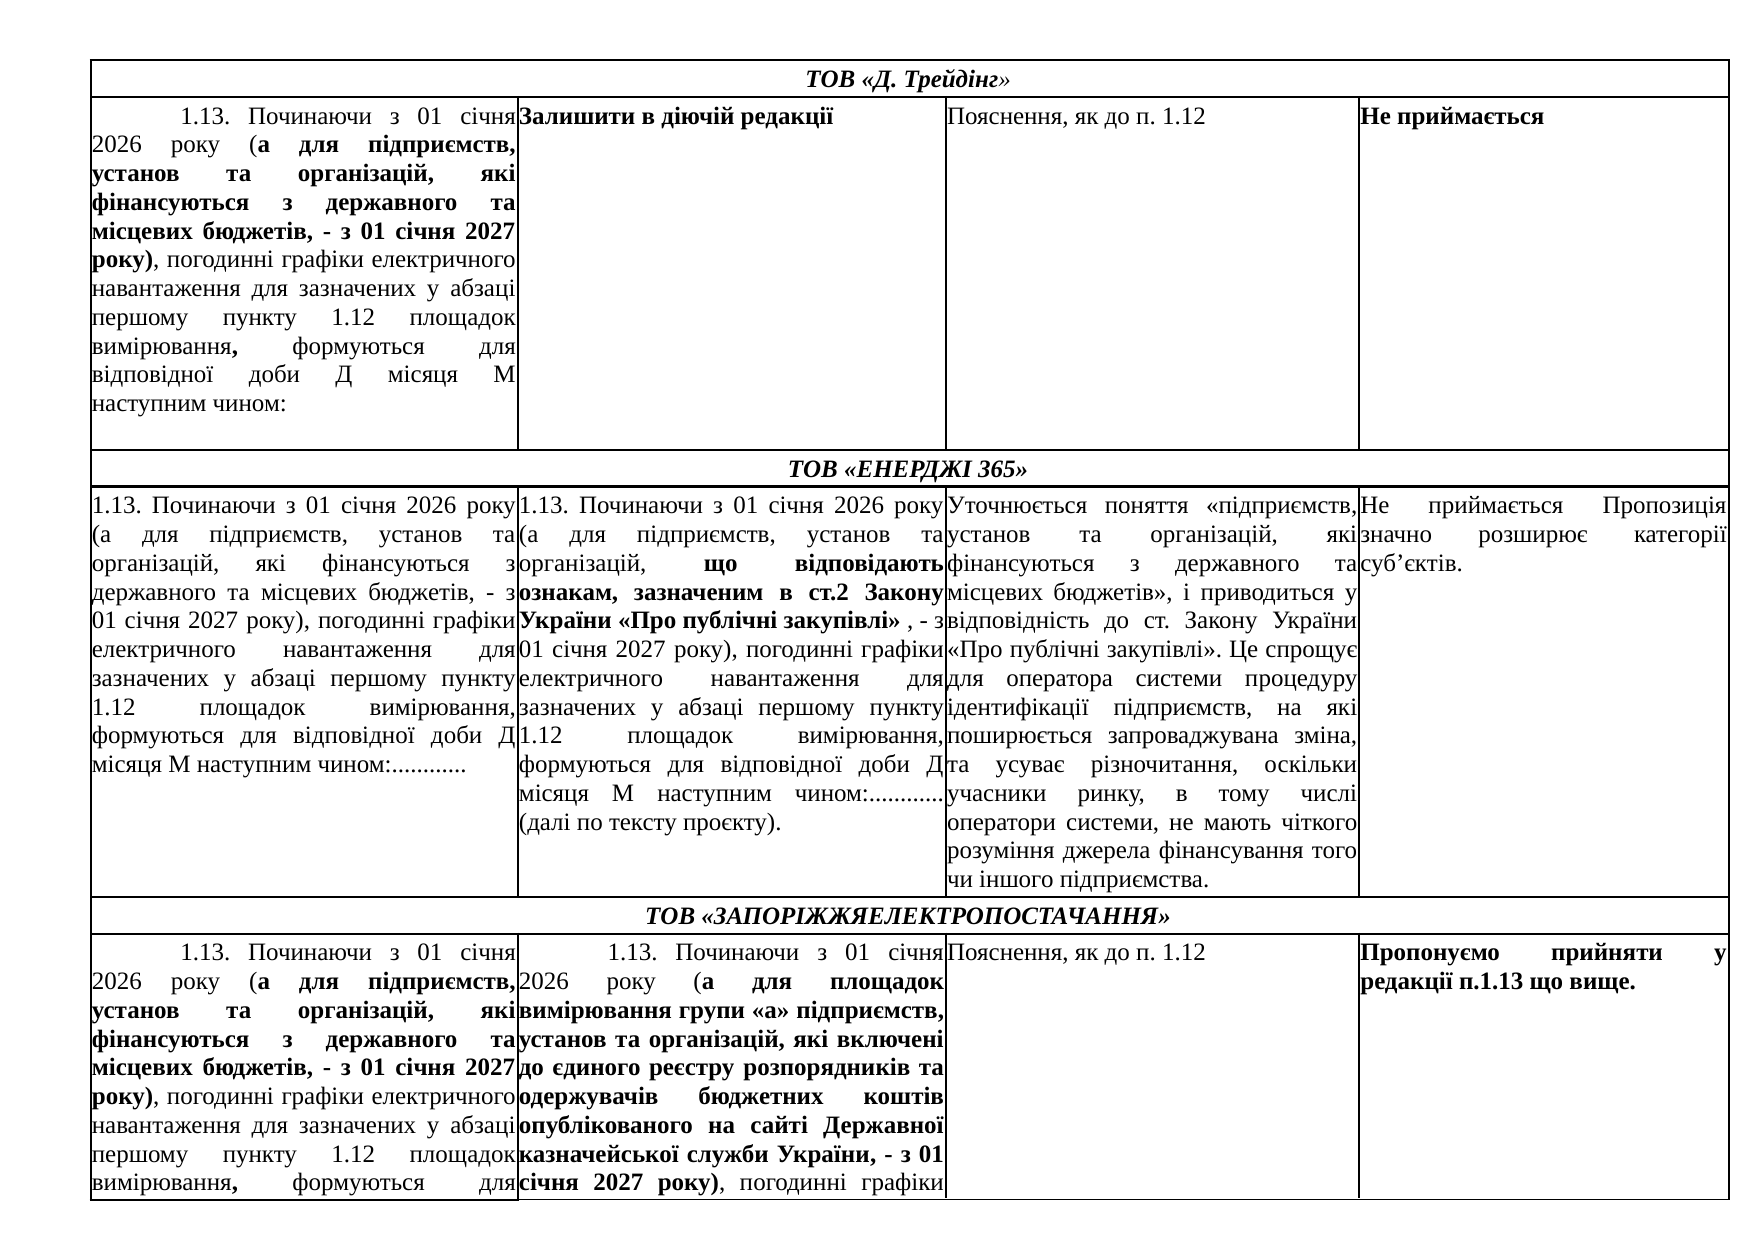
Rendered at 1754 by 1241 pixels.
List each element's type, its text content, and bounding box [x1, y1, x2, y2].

table_cell 1.13. Починаючи з 01 січня 2026 року (а для підприємств, установ та організацій, які фінансуються з державного та місцевих бюджетів, - з 01 січня 2027 року), погодинні графіки електричного навантаження для зазначених у абзаці першому пункту 1.12 площадок вимірювання, формуються для відповідної доби Д місяця М наступним чином:............ [92, 488, 517, 896]
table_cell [92, 935, 517, 1199]
table_cell Уточнюється поняття «підприємств, установ та організацій, які фінансуються з державного та місцевих бюджетів», і приводиться у відповідність до ст. Закону України «Про публічні закупівлі». Це спрощує для оператора системи процедуру ідентифікації підприємств, на які поширюється запроваджувана зміна, та усуває різночитання, оскільки учасники ринку, в тому числі оператори системи, не мають чіткого розуміння джерела фінансування того чи іншого підприємства. [947, 488, 1358, 896]
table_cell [519, 935, 946, 1199]
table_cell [946, 935, 1359, 1199]
table_cell Не приймається Пропозиція значно розширює категорії суб’єктів. [1360, 488, 1728, 896]
table_cell Не приймається [1360, 98, 1728, 449]
table_cell ТОВ «ЕНЕРДЖІ 365» [92, 451, 1728, 485]
table_cell Пояснення, як до п. 1.12 [947, 98, 1358, 449]
table_cell Залишити в діючій редакції [519, 98, 945, 449]
table_cell ТОВ «Д. Трейдінг» [92, 61, 1728, 96]
table_cell ТОВ «ЗАПОРІЖЖЯЕЛЕКТРОПОСТАЧАННЯ» [92, 898, 1728, 932]
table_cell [1359, 935, 1728, 1199]
table_cell 1.13. Починаючи з 01 січня 2026 року (а для підприємств, установ та організацій, що відповідають ознакам, зазначеним в ст.2 Закону України «Про публічні закупівлі» , - з 01 січня 2027 року), погодинні графіки електричного навантаження для зазначених у абзаці першому пункту 1.12 площадок вимірювання, формуються для відповідної доби Д місяця М наступним чином:............(далі по тексту проєкту). [519, 488, 945, 896]
